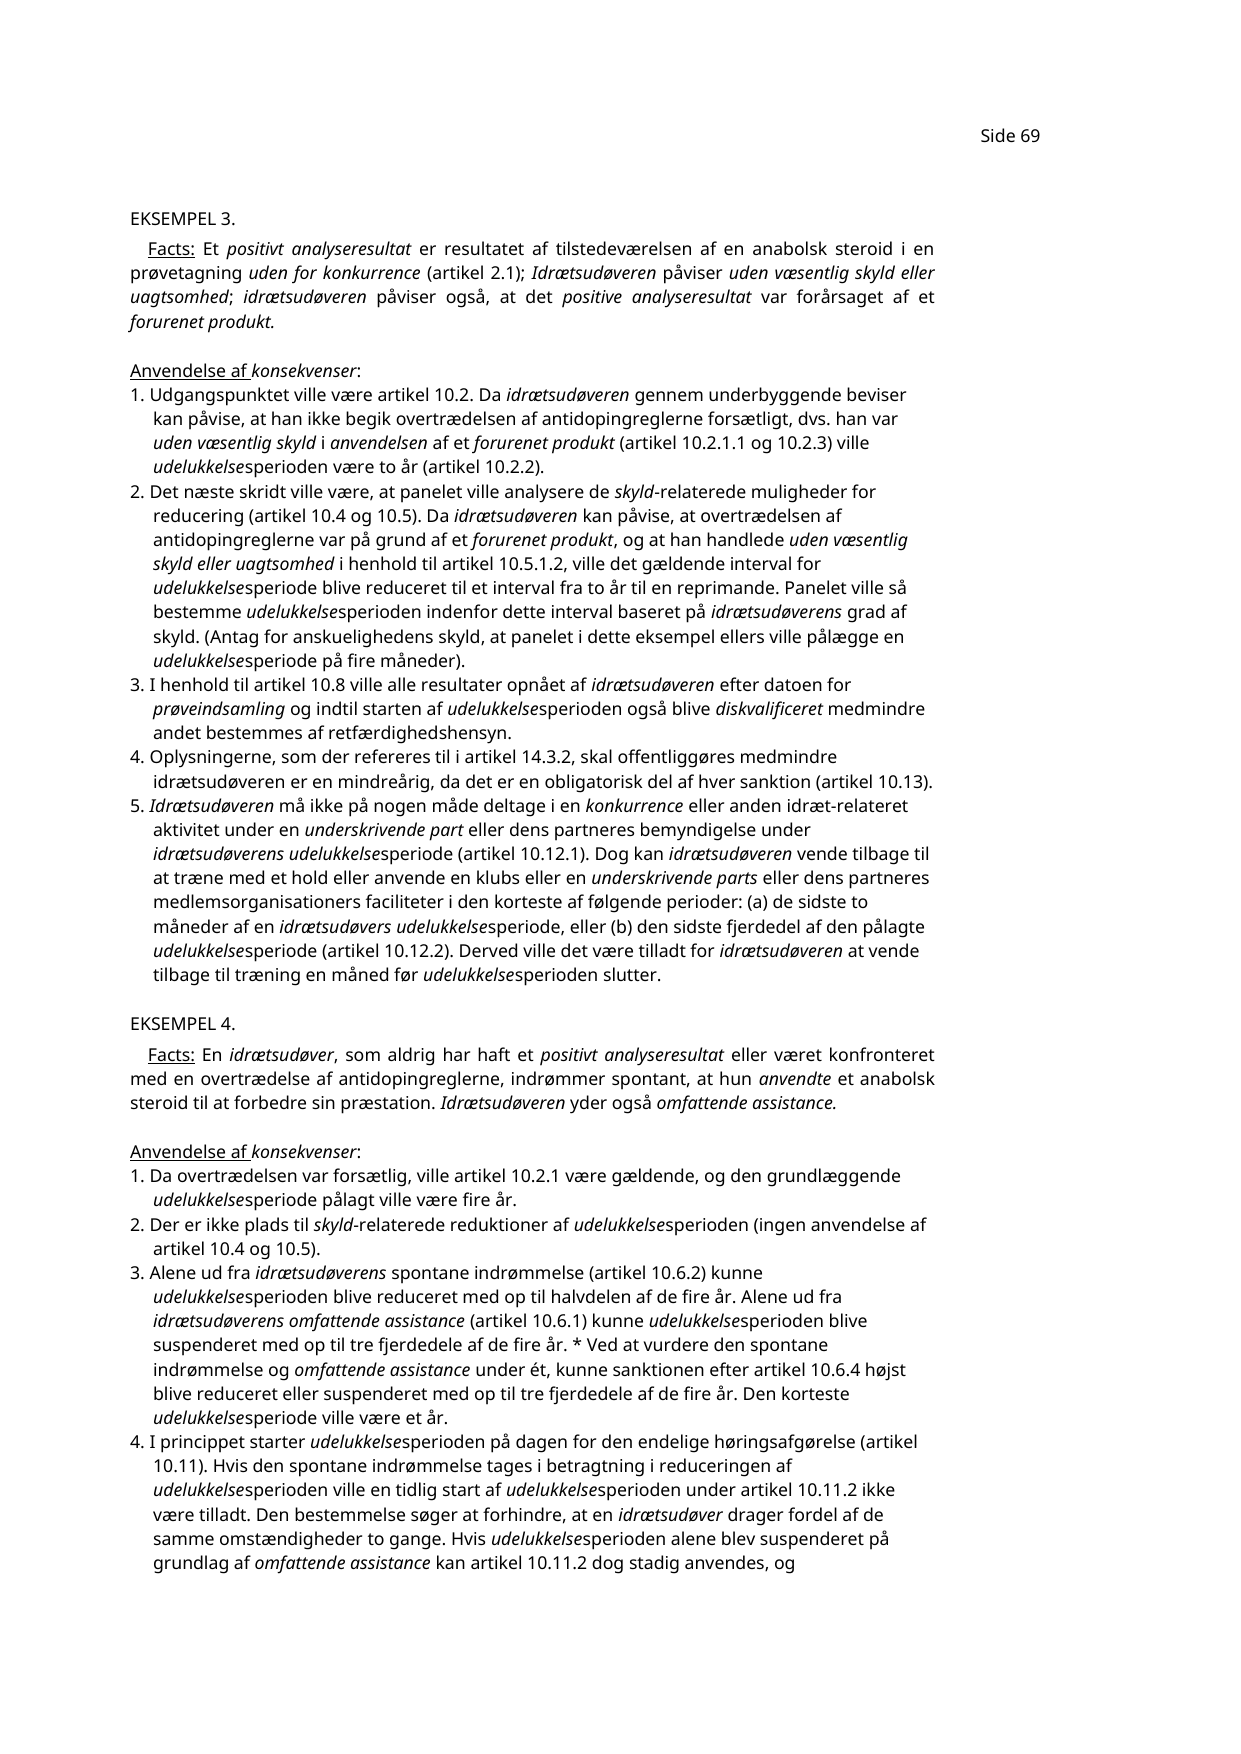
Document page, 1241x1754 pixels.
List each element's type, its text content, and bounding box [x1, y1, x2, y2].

text Anvendelse af konsekvenser: [130, 1139, 935, 1164]
text 1. Da overtrædelsen var forsætlig, ville artikel 10.2.1 være gældende, og den grundlæggende udelukkelsesperiode pålagt ville være fire år. [130, 1164, 935, 1212]
text 4. Oplysningerne, som der refereres til i artikel 14.3.2, skal offentliggøres medmindre idrætsudøveren er en mindreårig, da det er en obligatorisk del af hver sanktion (artikel 10.13). [130, 745, 935, 793]
text 5. Idrætsudøveren må ikke på nogen måde deltage i en konkurrence eller anden idræt-relateret aktivitet under en underskrivende part eller dens partneres bemyndigelse under idrætsudøverens udelukkelsesperiode (artikel 10.12.1). Dog kan idrætsudøveren vende tilbage til at træne med et hold eller anvende en klubs eller en underskrivende parts eller dens partneres medlemsorganisationers faciliteter i den korteste af følgende perioder: (a) de sidste to måneder af en idrætsudøvers udelukkelsesperiode, eller (b) den sidste fjerdedel af den pålagte udelukkelsesperiode (artikel 10.12.2). Derved ville det være tilladt for idrætsudøveren at vende tilbage til træning en måned før udelukkelsesperioden slutter. [130, 793, 935, 987]
text 3. I henhold til artikel 10.8 ville alle resultater opnået af idrætsudøveren efter datoen for prøveindsamling og indtil starten af udelukkelsesperioden også blive diskvalificeret medmindre andet bestemmes af retfærdighedshensyn. [130, 672, 935, 745]
text EKSEMPEL 3. [130, 206, 935, 230]
text 2. Der er ikke plads til skyld-relaterede reduktioner af udelukkelsesperioden (ingen anvendelse af artikel 10.4 og 10.5). [130, 1212, 935, 1260]
text 2. Det næste skridt ville være, at panelet ville analysere de skyld-relaterede muligheder for reducering (artikel 10.4 og 10.5). Da idrætsudøveren kan påvise, at overtrædelsen af antidopingreglerne var på grund af et forurenet produkt, og at han handlede uden væsentlig skyld eller uagtsomhed i henhold til artikel 10.5.1.2, ville det gældende interval for udelukkelsesperiode blive reduceret til et interval fra to år til en reprimande. Panelet ville så bestemme udelukkelsesperioden indenfor dette interval baseret på idrætsudøverens grad af skyld. (Antag for anskuelighedens skyld, at panelet i dette eksempel ellers ville pålægge en udelukkelsesperiode på fire måneder). [130, 479, 935, 672]
text Anvendelse af konsekvenser: [130, 358, 935, 382]
text 3. Alene ud fra idrætsudøverens spontane indrømmelse (artikel 10.6.2) kunne udelukkelsesperioden blive reduceret med op til halvdelen af de fire år. Alene ud fra idrætsudøverens omfattende assistance (artikel 10.6.1) kunne udelukkelsesperioden blive suspenderet med op til tre fjerdedele af de fire år. * Ved at vurdere den spontane indrømmelse og omfattende assistance under ét, kunne sanktionen efter artikel 10.6.4 højst blive reduceret eller suspenderet med op til tre fjerdedele af de fire år. Den korteste udelukkelsesperiode ville være et år. [130, 1260, 935, 1429]
text EKSEMPEL 4. [130, 1012, 935, 1036]
text 1. Udgangspunktet ville være artikel 10.2. Da idrætsudøveren gennem underbyggende beviser kan påvise, at han ikke begik overtrædelsen af antidopingreglerne forsætligt, dvs. han var uden væsentlig skyld i anvendelsen af et forurenet produkt (artikel 10.2.1.1 og 10.2.3) ville udelukkelsesperioden være to år (artikel 10.2.2). [130, 382, 935, 479]
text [130, 1429, 935, 1574]
text Facts: Et positivt analyseresultat er resultatet af tilstedeværelsen af en anabolsk steroid i en prøvetagning uden for konkurrence (artikel 2.1); Idrætsudøveren påviser uden væsentlig skyld eller uagtsomhed; idrætsudøveren påviser også, at det positive analyseresultat var forårsaget af et forurenet produkt. [130, 237, 935, 333]
text Facts: En idrætsudøver, som aldrig har haft et positivt analyseresultat eller været konfronteret med en overtrædelse af antidopingreglerne, indrømmer spontant, at hun anvendte et anabolsk steroid til at forbedre sin præstation. Idrætsudøveren yder også omfattende assistance. [130, 1042, 935, 1114]
